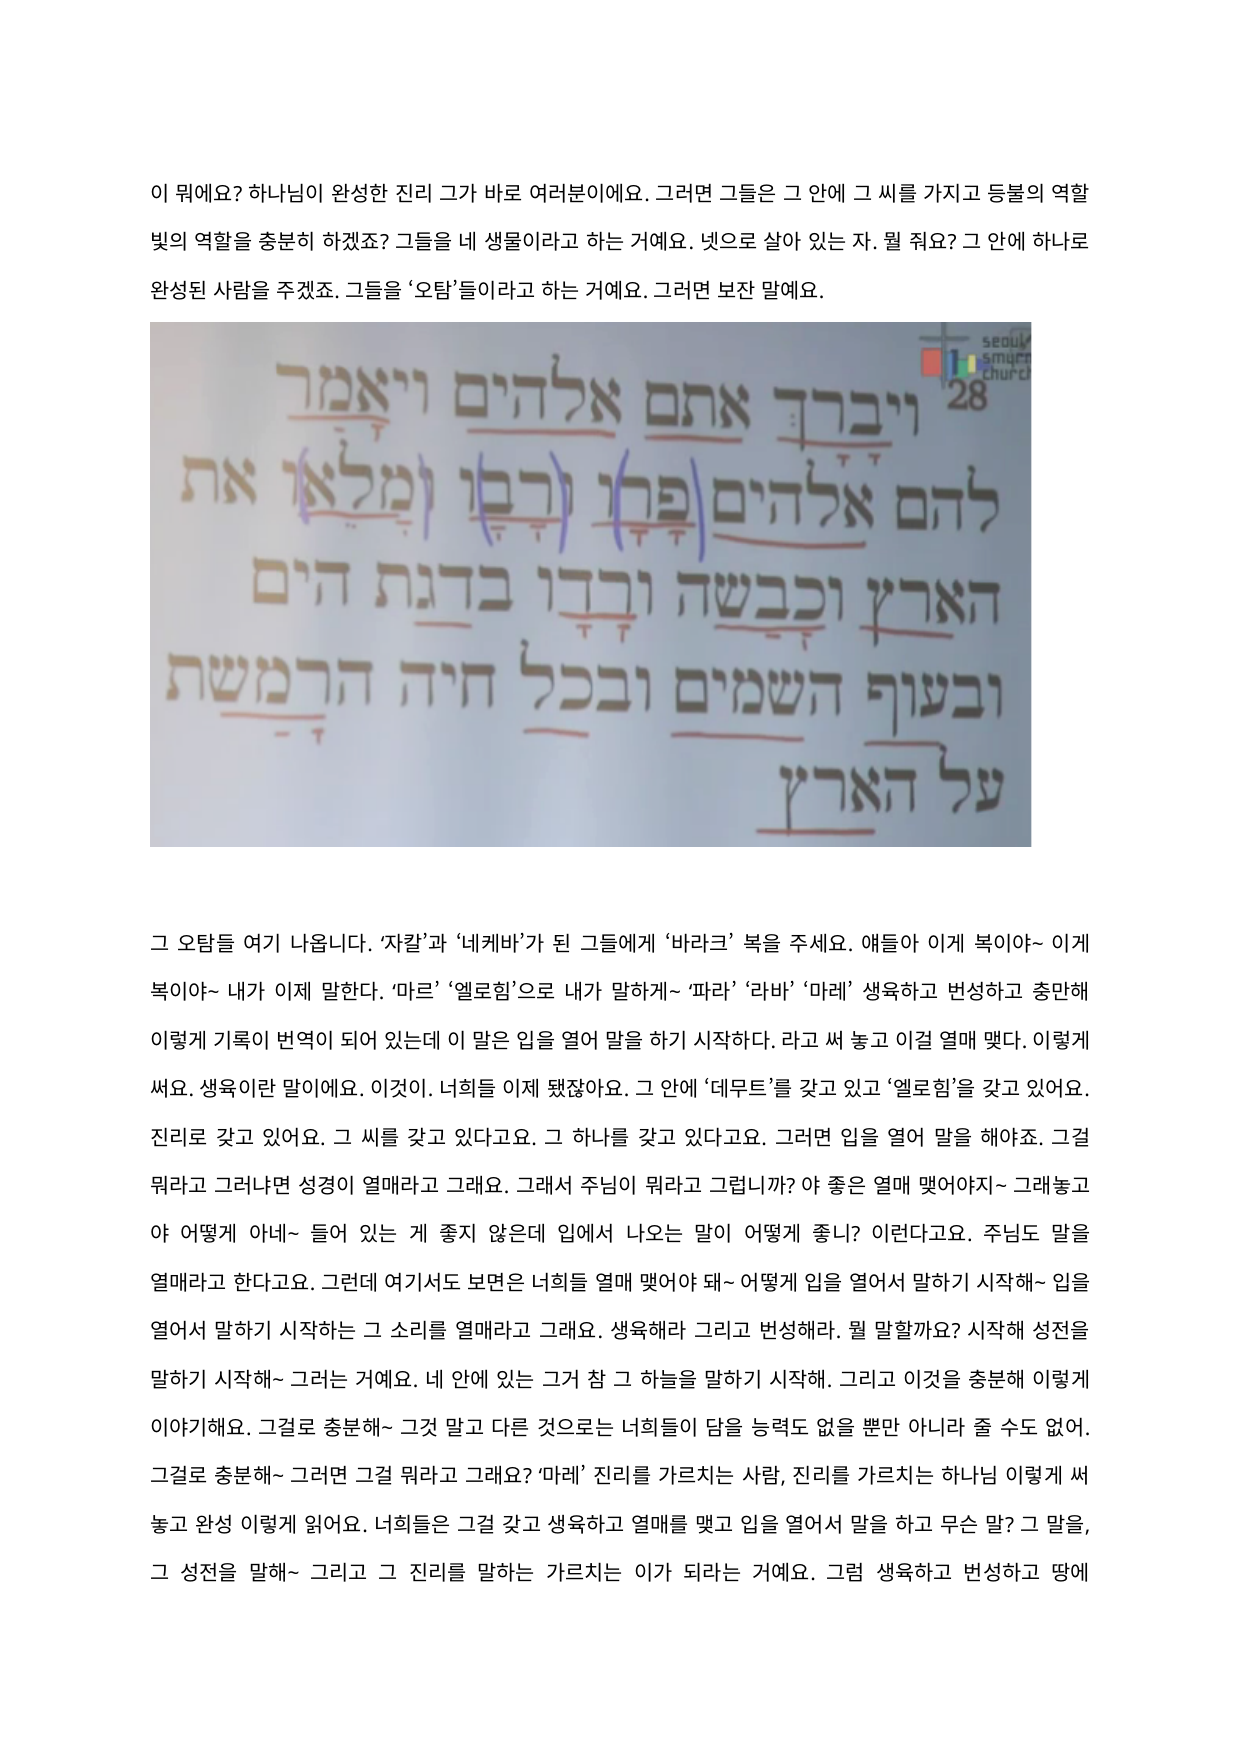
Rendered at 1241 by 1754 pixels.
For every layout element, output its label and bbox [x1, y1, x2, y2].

picture [150, 322, 1032, 847]
text [150, 927, 1090, 1587]
text [150, 177, 1090, 304]
